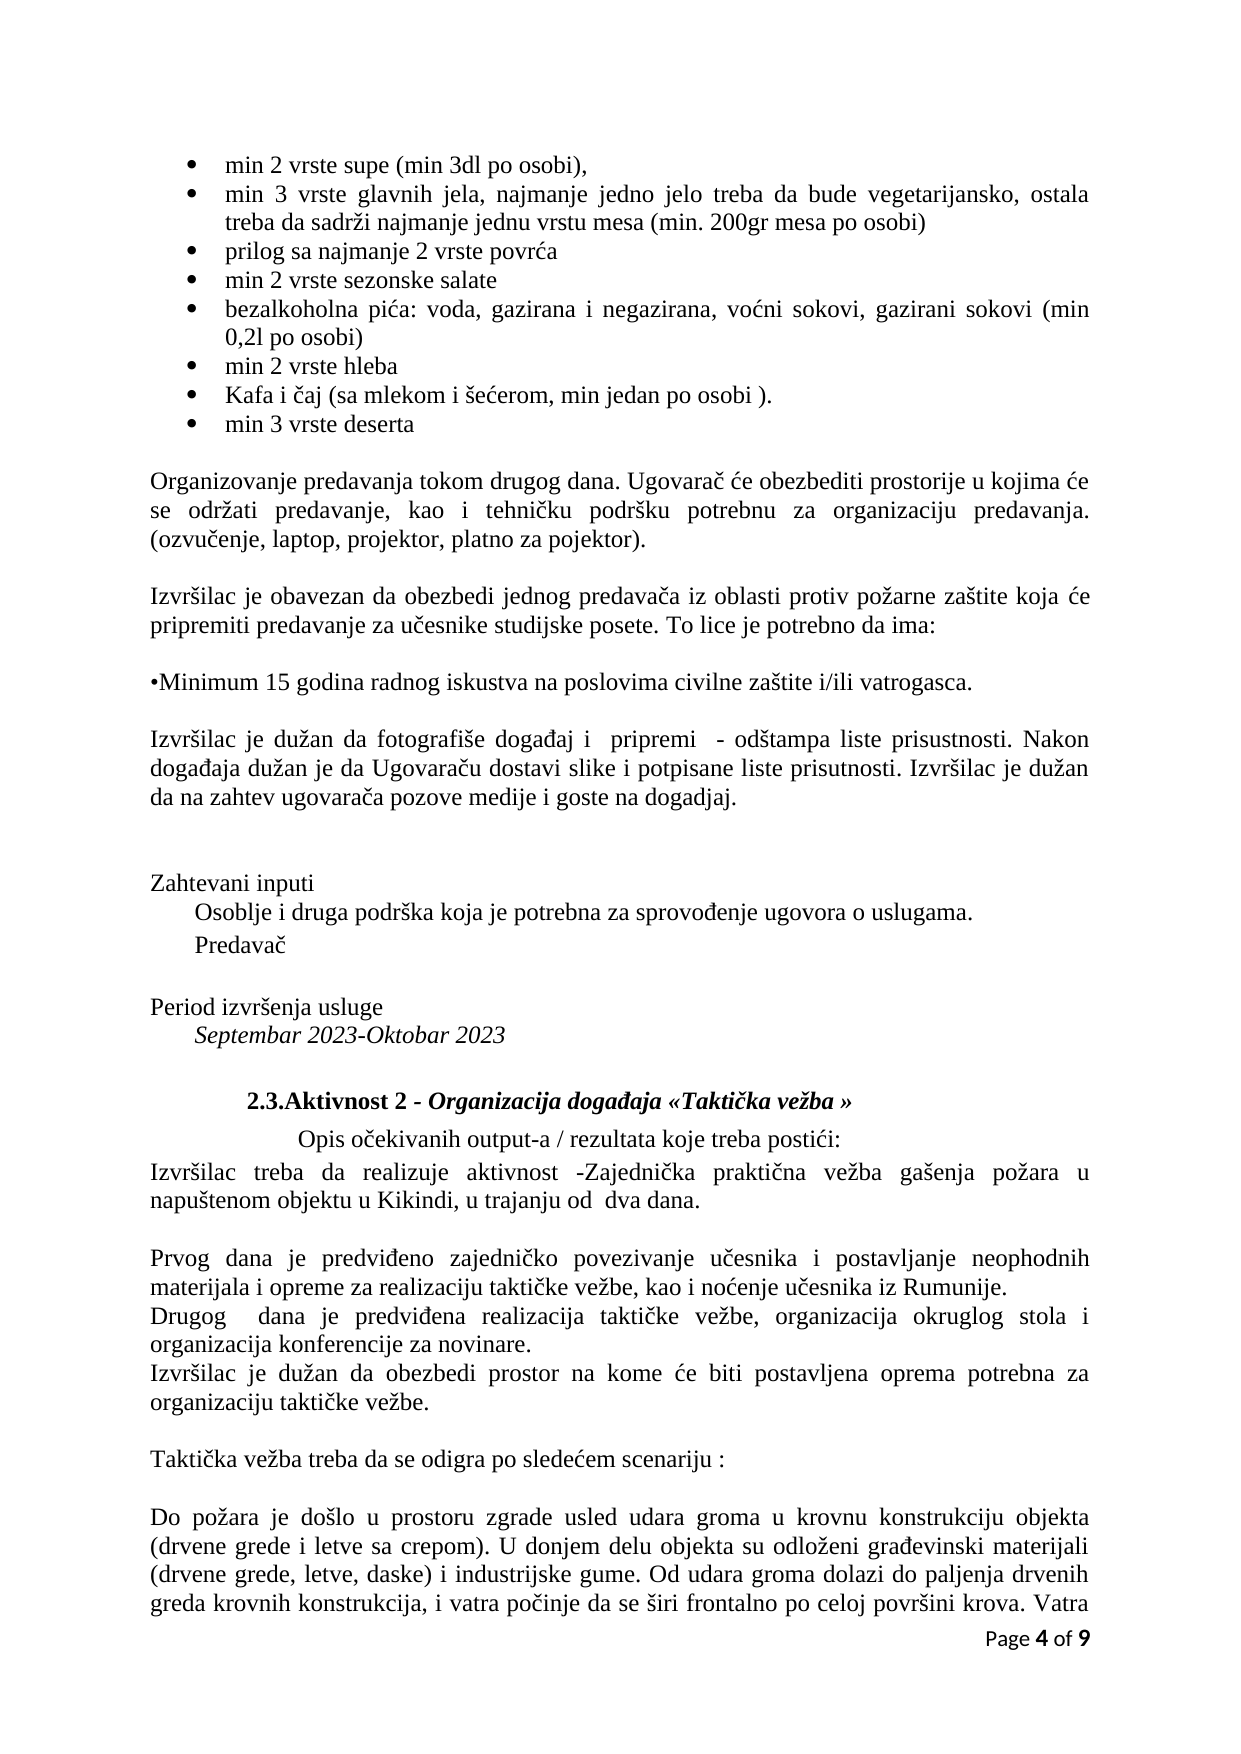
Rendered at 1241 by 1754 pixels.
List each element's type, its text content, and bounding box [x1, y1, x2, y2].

list min 3 vrste deserta [187, 409, 1090, 437]
text Drugog dana je predviđena realizacija taktičke vežbe, organizacija okruglog stola i organizacija konferencije za novinare. [150, 1301, 1090, 1358]
text Osoblje i druga podrška koja je potrebna za sprovođenje ugovora o uslugama. [194, 897, 1090, 926]
text Prvog dana je predviđeno zajedničko povezivanje učesnika i postavljanje neophodnih materijala i opreme za realizaciju taktičke vežbe, kao i noćenje učesnika iz Rumunije. [150, 1243, 1090, 1301]
text Izvršilac je dužan da obezbedi prostor na kome će biti postavljena oprema potrebna za organizaciju taktičke vežbe. [150, 1358, 1090, 1416]
list min 2 vrste supe (min 3dl po osobi), [187, 150, 1090, 179]
list min 3 vrste glavnih jela, najmanje jedno jelo treba da bude vegetarijansko, ostala treba da sadrži najmanje jednu vrstu mesa (min. 200gr mesa po osobi) [187, 179, 1090, 236]
text Taktička vežba treba da se odigra po sledećem scenariju : [150, 1444, 1090, 1473]
text Zahtevani inputi [150, 868, 1090, 897]
text Izvršilac je obavezan da obezbedi jednog predavača iz oblasti protiv požarne zaštite koja će pripremiti predavanje za učesnike studijske posete. To lice je potrebno da ima: [150, 581, 1090, 639]
list min 2 vrste sezonske salate [187, 265, 1090, 294]
text Izvršilac treba da realizuje aktivnost -Zajednička praktična vežba gašenja požara u napuštenom objektu u Kikindi, u trajanju od dva dana. [150, 1157, 1090, 1214]
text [150, 1502, 1090, 1617]
list 2.3.Aktivnost 2 - Organizacija događaja «Taktička vežba » [247, 1086, 1090, 1115]
text Organizovanje predavanja tokom drugog dana. Ugovarač će obezbediti prostorije u kojima će se održati predavanje, kao i tehničku podršku potrebnu za organizaciju predavanja. (ozvučenje, laptop, projektor, platno za pojektor). [150, 466, 1090, 552]
list Kafa i čaj (sa mlekom i šećerom, min jedan po osobi ). [187, 380, 1090, 409]
text •Minimum 15 godina radnog iskustva na poslovima civilne zaštite i/ili vatrogasca. [150, 667, 1090, 696]
text Opis očekivanih output-a / rezultata koje treba postići: [298, 1124, 1090, 1152]
list prilog sa najmanje 2 vrste povrća [187, 236, 1090, 265]
text Period izvršenja usluge [150, 992, 1090, 1020]
text Predavač [194, 930, 1090, 958]
text Septembar 2023-Oktobar 2023 [194, 1020, 1090, 1049]
list min 2 vrste hleba [187, 351, 1090, 380]
text Izvršilac je dužan da fotografiše događaj i pripremi - odštampa liste prisustnosti. Nakon događaja dužan je da Ugovaraču dostavi slike i potpisane liste prisutnosti. Izvršilac je dužan da na zahtev ugovarača pozove medije i goste na dogadjaj. [150, 724, 1090, 811]
list bezalkoholna pića: voda, gazirana i negazirana, voćni sokovi, gazirani sokovi (min 0,2l po osobi) [187, 294, 1090, 351]
